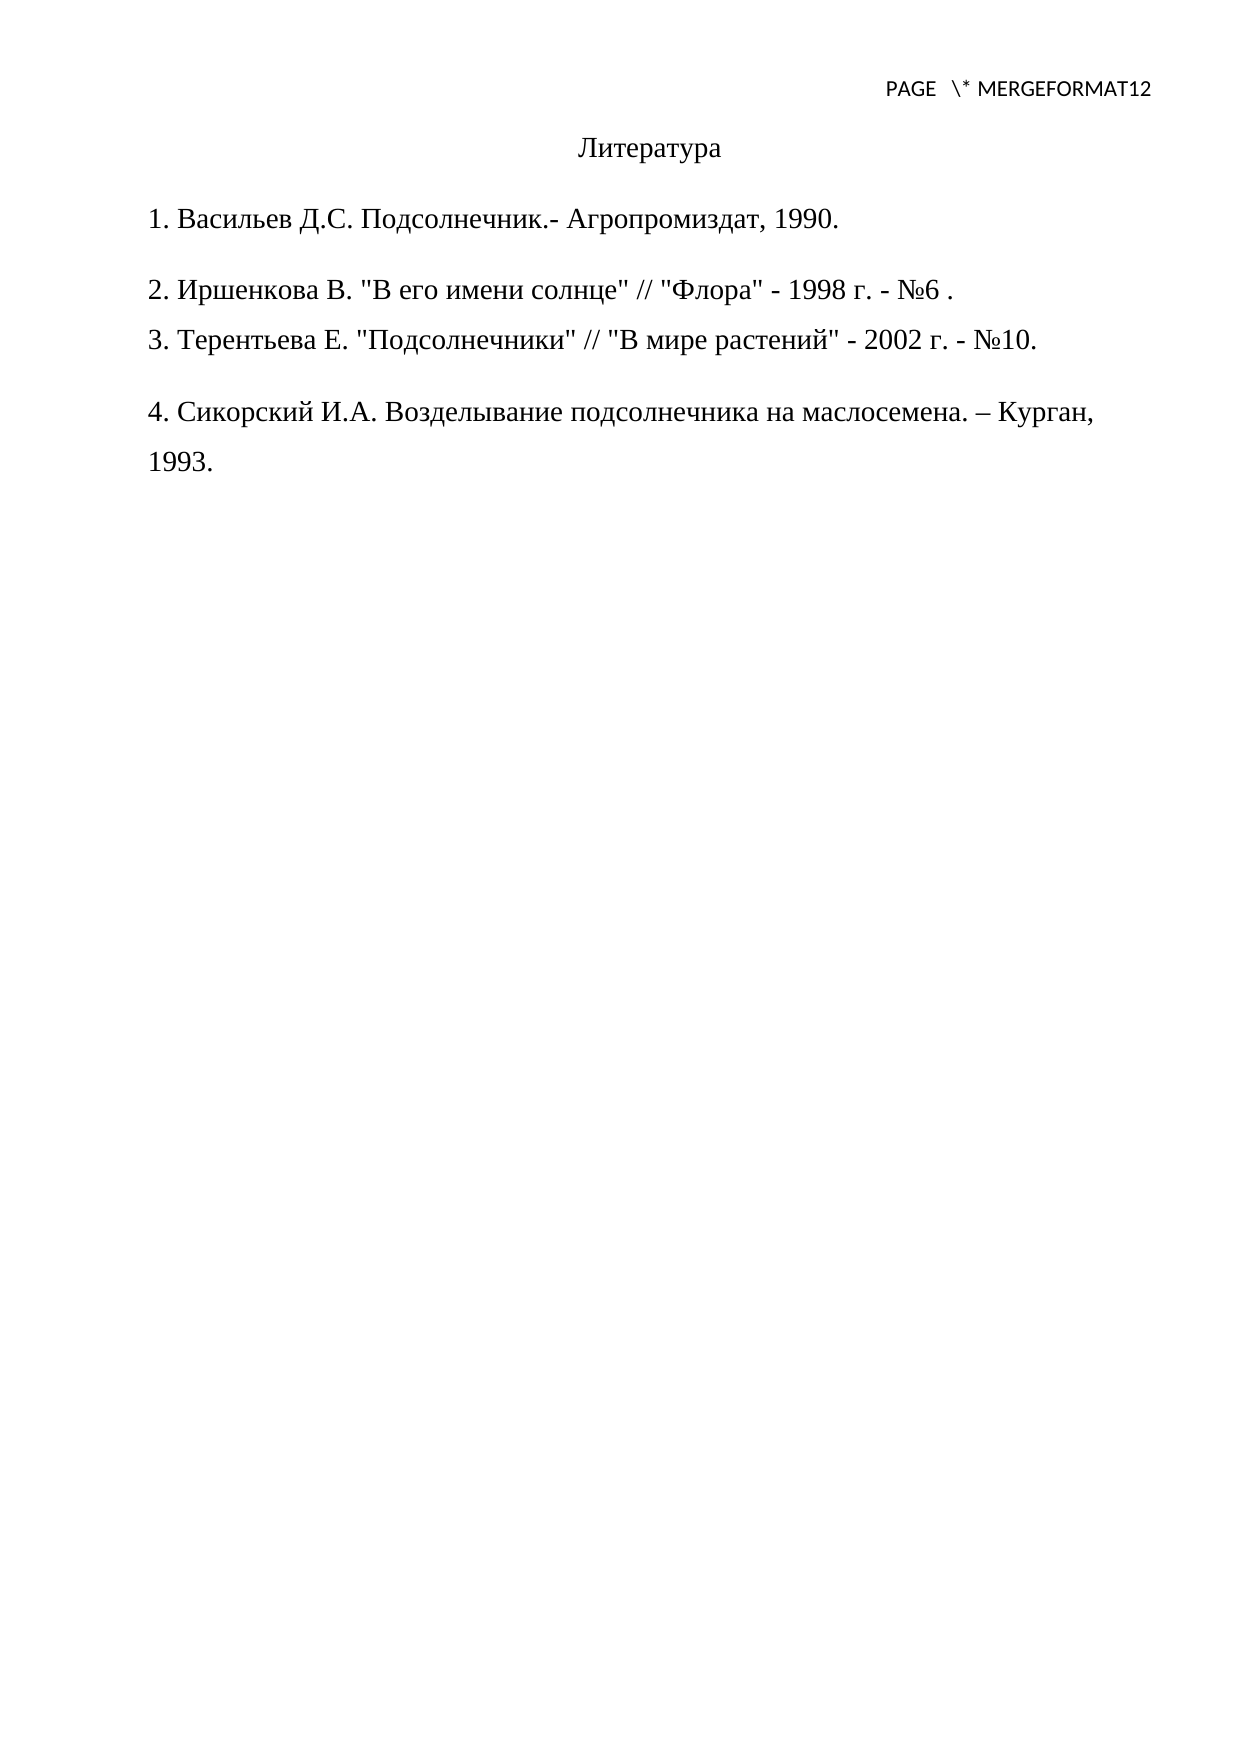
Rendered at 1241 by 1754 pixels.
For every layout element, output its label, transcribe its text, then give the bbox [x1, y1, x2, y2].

text 2. Иршенкова В. "В его имени солнце" // "Флора" - 1998 г. - №6 . 3. Терентьева Е. "Подсолнечники" // "В мире растений" - 2002 г. - №10. [148, 272, 1152, 356]
text 4. Сикорский И.А. Возделывание подсолнечника на маслосемена. – Курган, 1993. [148, 394, 1152, 477]
text Литература [148, 130, 1152, 163]
text 1. Васильев Д.С. Подсолнечник.- Агропромиздат, 1990. [148, 201, 1152, 234]
